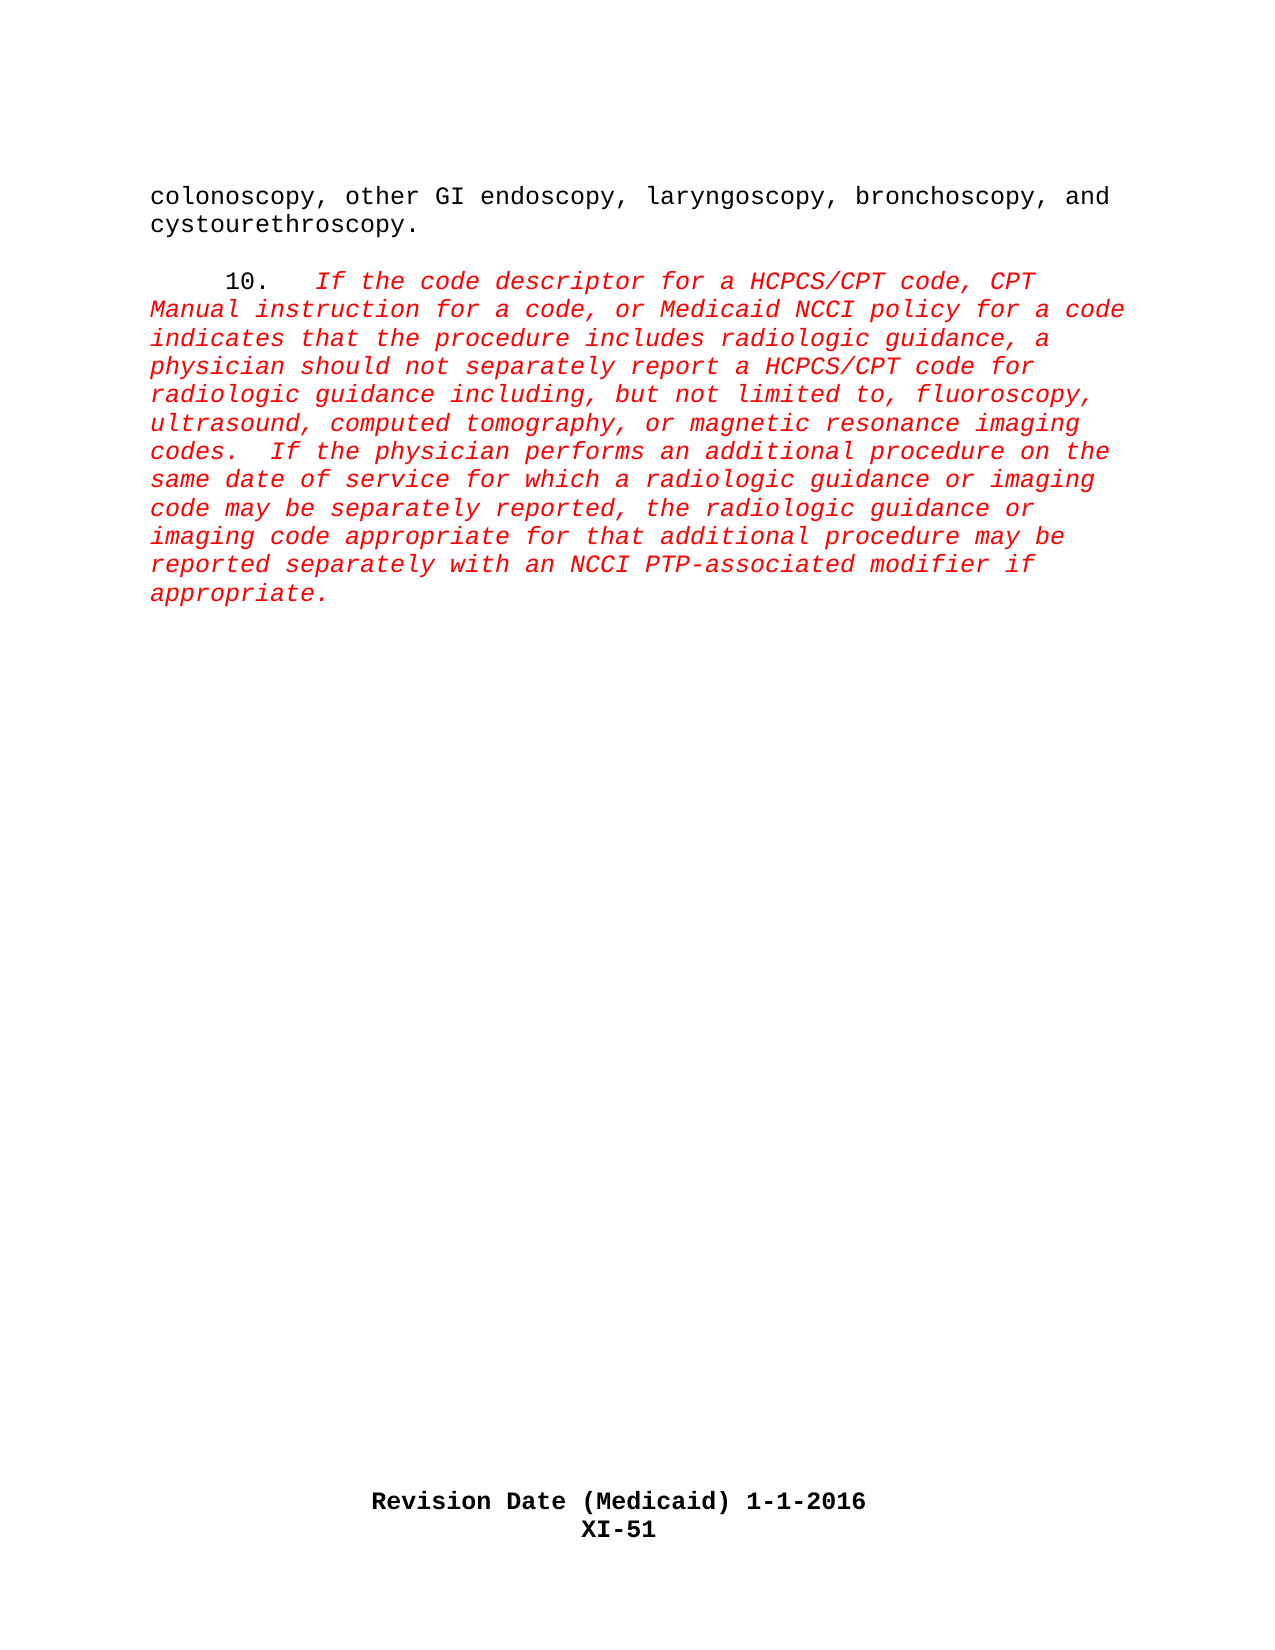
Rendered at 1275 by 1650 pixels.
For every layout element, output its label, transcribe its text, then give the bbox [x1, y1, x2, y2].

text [150, 183, 1125, 240]
list If the code descriptor for a HCPCS/CPT code, CPT Manual instruction for a code, or Medicaid NCCI policy for a code indicates that the procedure includes radiologic guidance, a physician should not separately report a HCPCS/CPT code for radiologic guidance including, but not limited to, fluoroscopy, ultrasound, computed tomography, or magnetic resonance imaging codes. If the physician performs an additional procedure on the same date of service for which a radiologic guidance or imaging code may be separately reported, the radiologic guidance or imaging code appropriate for that additional procedure may be reported separately with an NCCI PTP-associated modifier if appropriate. [150, 268, 1125, 608]
